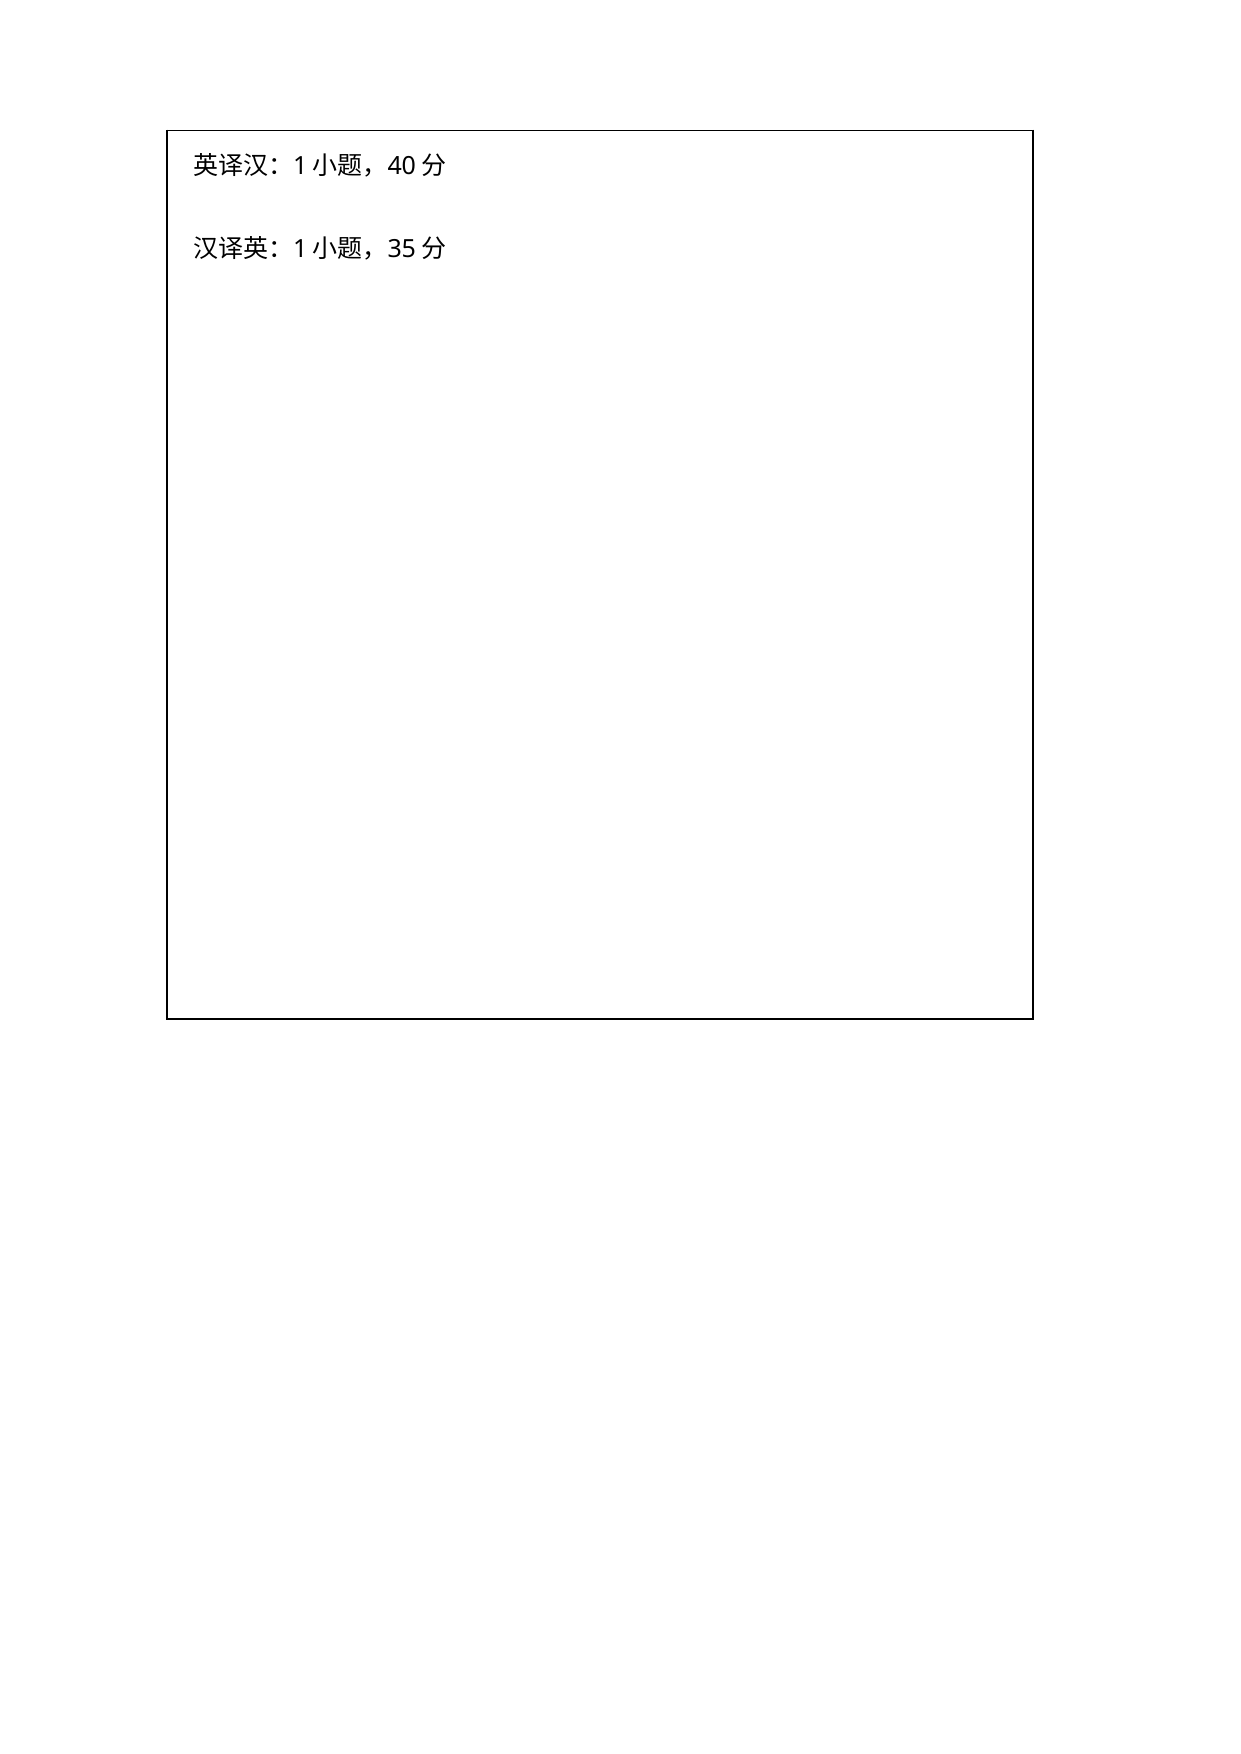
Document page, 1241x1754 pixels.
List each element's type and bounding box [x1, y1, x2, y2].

table_header [168, 131, 1032, 1018]
